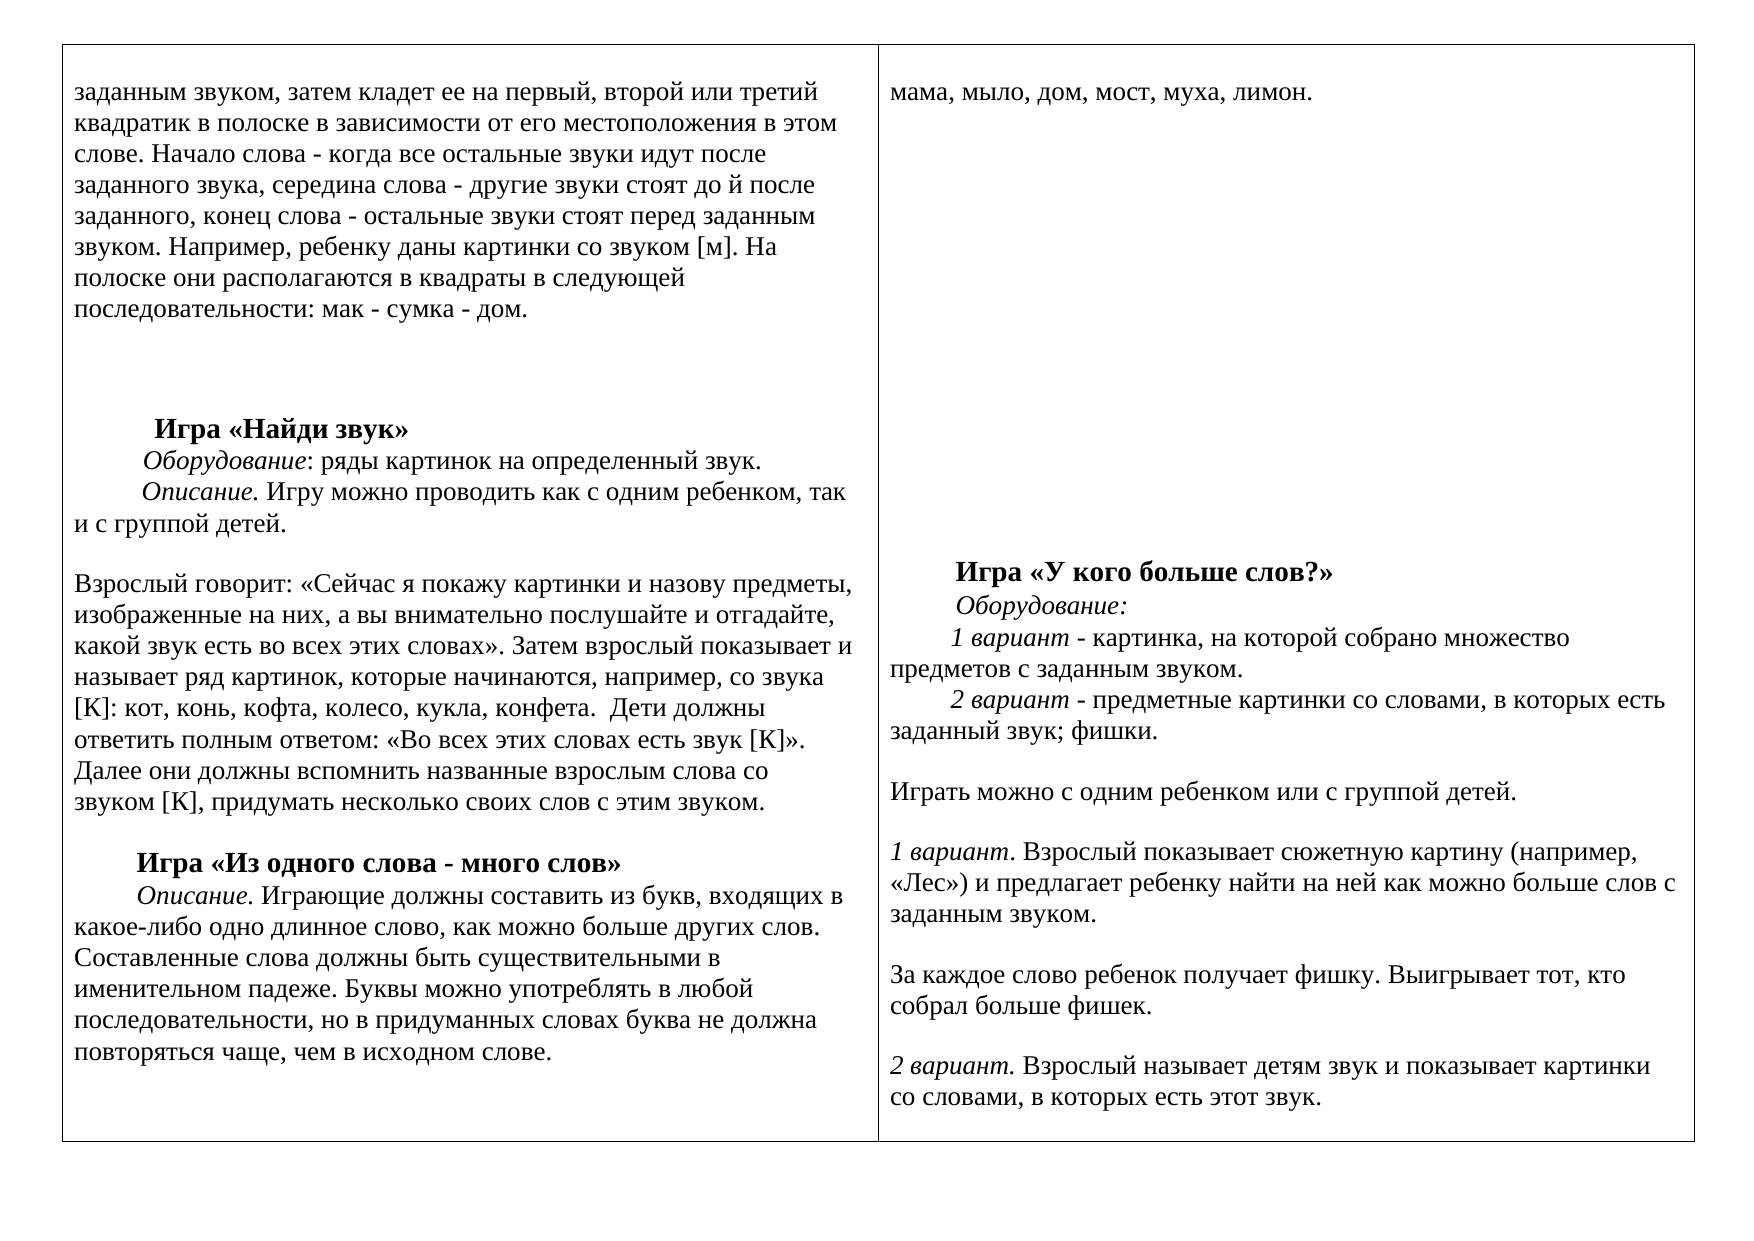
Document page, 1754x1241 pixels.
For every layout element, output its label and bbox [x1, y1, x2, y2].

table_header [879, 45, 1694, 1141]
table_header [63, 45, 878, 1141]
